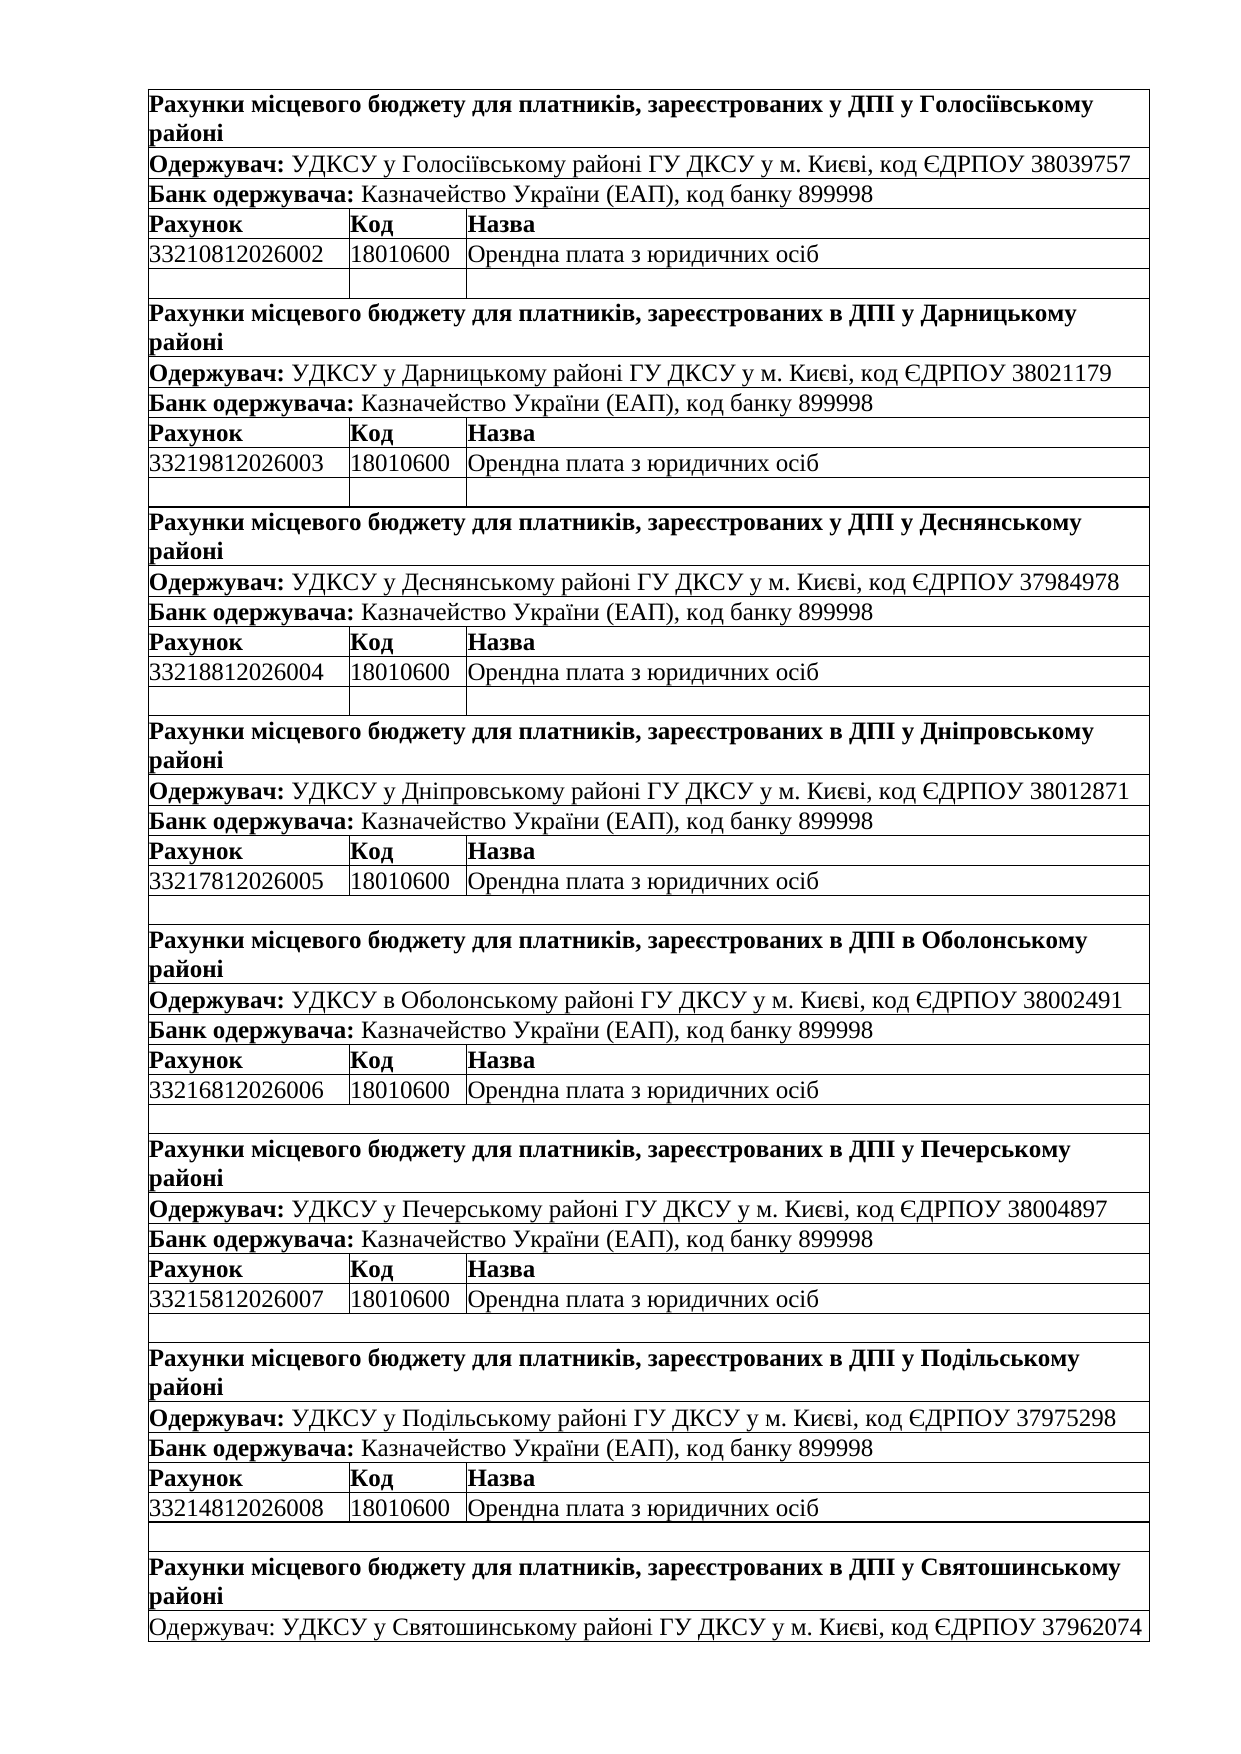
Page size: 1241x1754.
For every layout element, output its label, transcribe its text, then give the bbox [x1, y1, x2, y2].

table_cell Орендна плата з юридичних осіб [467, 1284, 1149, 1312]
table_cell Код [350, 836, 466, 865]
table_cell Рахунки місцевого бюджету для платників, зареєстрованих в ДПІ у Дарницькому районі [149, 299, 1149, 356]
table_cell Рахунки місцевого бюджету для платників, зареєстрованих в ДПІ у Святошинському районі [149, 1552, 1149, 1610]
table_cell Банк одержувача: Казначейство України (ЕАП), код банку 899998 [149, 179, 1149, 208]
table_cell 33217812026005 [149, 866, 349, 894]
table_cell 33218812026004 [149, 657, 349, 686]
table_cell [350, 269, 466, 297]
table_cell Одержувач: УДКСУ у Подільському районі ГУ ДКСУ у м. Києві, код ЄДРПОУ 37975298 [149, 1402, 1149, 1432]
table_cell Код [350, 627, 466, 656]
table_cell Назва [467, 1045, 1149, 1074]
table_cell Орендна плата з юридичних осіб [467, 657, 1149, 686]
table_cell Код [350, 1254, 466, 1283]
table_cell Одержувач: УДКСУ у Печерському районі ГУ ДКСУ у м. Києві, код ЄДРПОУ 38004897 [149, 1193, 1149, 1223]
table_cell 18010600 [350, 1493, 466, 1521]
table_cell [149, 1105, 1149, 1133]
table_cell Назва [467, 418, 1149, 447]
table_cell Код [350, 1463, 466, 1492]
table_cell 33219812026003 [149, 448, 349, 477]
table_cell 33216812026006 [149, 1075, 349, 1103]
table_cell Орендна плата з юридичних осіб [467, 1493, 1149, 1521]
table_cell Одержувач: УДКСУ у Деснянському районі ГУ ДКСУ у м. Києві, код ЄДРПОУ 37984978 [149, 566, 1149, 596]
table_cell [467, 478, 1149, 506]
table_cell Одержувач: УДКСУ у Дніпровському районі ГУ ДКСУ у м. Києві, код ЄДРПОУ 38012871 [149, 775, 1149, 805]
table_cell Банк одержувача: Казначейство України (ЕАП), код банку 899998 [149, 597, 1149, 626]
table_cell [149, 269, 349, 297]
table_cell Рахунки місцевого бюджету для платників, зареєстрованих у ДПІ у Деснянському районі [149, 508, 1149, 565]
table_cell Рахунок [149, 1254, 349, 1283]
table_cell Рахунки місцевого бюджету для платників, зареєстрованих в ДПІ у Дніпровському районі [149, 716, 1149, 774]
table_cell Назва [467, 1463, 1149, 1492]
table_cell Рахунок [149, 418, 349, 447]
table_cell 18010600 [350, 1075, 466, 1103]
table_cell Одержувач: УДКСУ у Голосіївському районі ГУ ДКСУ у м. Києві, код ЄДРПОУ 38039757 [149, 148, 1149, 178]
table_cell Рахунки місцевого бюджету для платників, зареєстрованих в ДПІ в Оболонському районі [149, 925, 1149, 983]
table_cell Рахунок [149, 1463, 349, 1492]
table_cell Рахунок [149, 1045, 349, 1074]
table_cell [149, 687, 349, 715]
table_cell Назва [467, 836, 1149, 865]
table_cell 33214812026008 [149, 1493, 349, 1521]
table_cell Рахунки місцевого бюджету для платників, зареєстрованих в ДПІ у Подільському районі [149, 1343, 1149, 1401]
table_cell [149, 1314, 1149, 1342]
table_cell [149, 896, 1149, 924]
table_cell Банк одержувача: Казначейство України (ЕАП), код банку 899998 [149, 1433, 1149, 1462]
table_cell Одержувач: УДКСУ у Святошинському районі ГУ ДКСУ у м. Києві, код ЄДРПОУ 37962074 [149, 1611, 1149, 1641]
table_cell 18010600 [350, 866, 466, 894]
table_cell Орендна плата з юридичних осіб [467, 866, 1149, 894]
table_cell Код [350, 1045, 466, 1074]
table_cell [467, 687, 1149, 715]
table_cell Орендна плата з юридичних осіб [467, 1075, 1149, 1103]
table_cell 33210812026002 [149, 239, 349, 268]
table_cell Одержувач: УДКСУ в Оболонському районі ГУ ДКСУ у м. Києві, код ЄДРПОУ 38002491 [149, 984, 1149, 1014]
table_cell 18010600 [350, 657, 466, 686]
table_cell Банк одержувача: Казначейство України (ЕАП), код банку 899998 [149, 388, 1149, 417]
table_cell Одержувач: УДКСУ у Дарницькому районі ГУ ДКСУ у м. Києві, код ЄДРПОУ 38021179 [149, 357, 1149, 387]
table_cell 33215812026007 [149, 1284, 349, 1312]
table_cell 18010600 [350, 1284, 466, 1312]
table_cell Код [350, 209, 466, 238]
table_cell Банк одержувача: Казначейство України (ЕАП), код банку 899998 [149, 1224, 1149, 1253]
table_cell [149, 478, 349, 506]
table_cell Назва [467, 627, 1149, 656]
table_cell Банк одержувача: Казначейство України (ЕАП), код банку 899998 [149, 806, 1149, 835]
table_cell 18010600 [350, 239, 466, 268]
table_cell Код [350, 418, 466, 447]
table_cell Рахунок [149, 836, 349, 865]
table_cell Банк одержувача: Казначейство України (ЕАП), код банку 899998 [149, 1015, 1149, 1044]
table_cell [149, 1523, 1149, 1551]
table_cell [350, 687, 466, 715]
table_cell [467, 269, 1149, 297]
table_cell Рахунок [149, 209, 349, 238]
table_cell Орендна плата з юридичних осіб [467, 239, 1149, 268]
table_cell Орендна плата з юридичних осіб [467, 448, 1149, 477]
table_cell Рахунки місцевого бюджету для платників, зареєстрованих в ДПІ у Печерському районі [149, 1134, 1149, 1192]
table_cell [350, 478, 466, 506]
table_cell Назва [467, 209, 1149, 238]
table_cell 18010600 [350, 448, 466, 477]
table_cell Рахунок [149, 627, 349, 656]
table_header Рахунки місцевого бюджету для платників, зареєстрованих у ДПІ у Голосіївському районі [149, 90, 1149, 147]
table_cell Назва [467, 1254, 1149, 1283]
